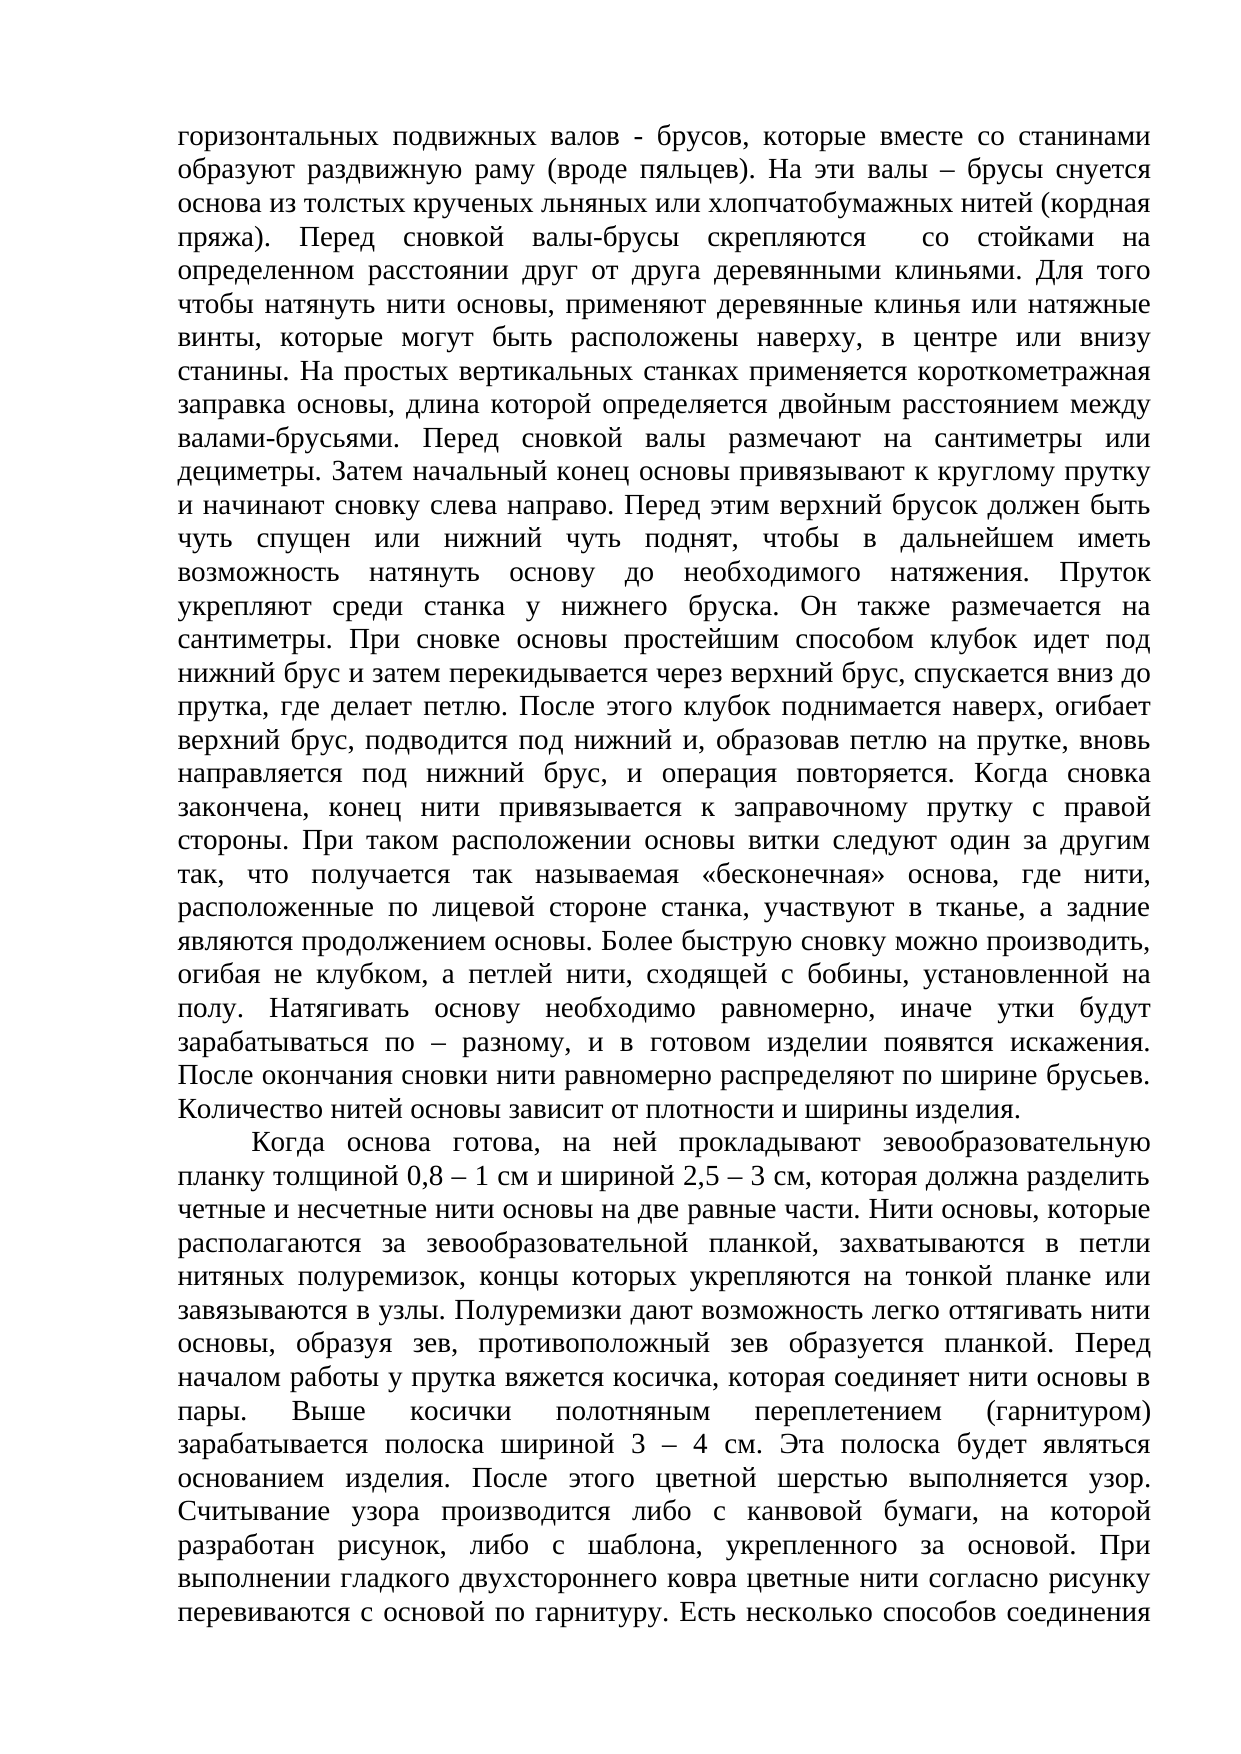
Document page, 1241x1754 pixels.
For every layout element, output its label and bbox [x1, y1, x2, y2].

text [177, 1124, 1152, 1627]
text [177, 118, 1152, 1124]
